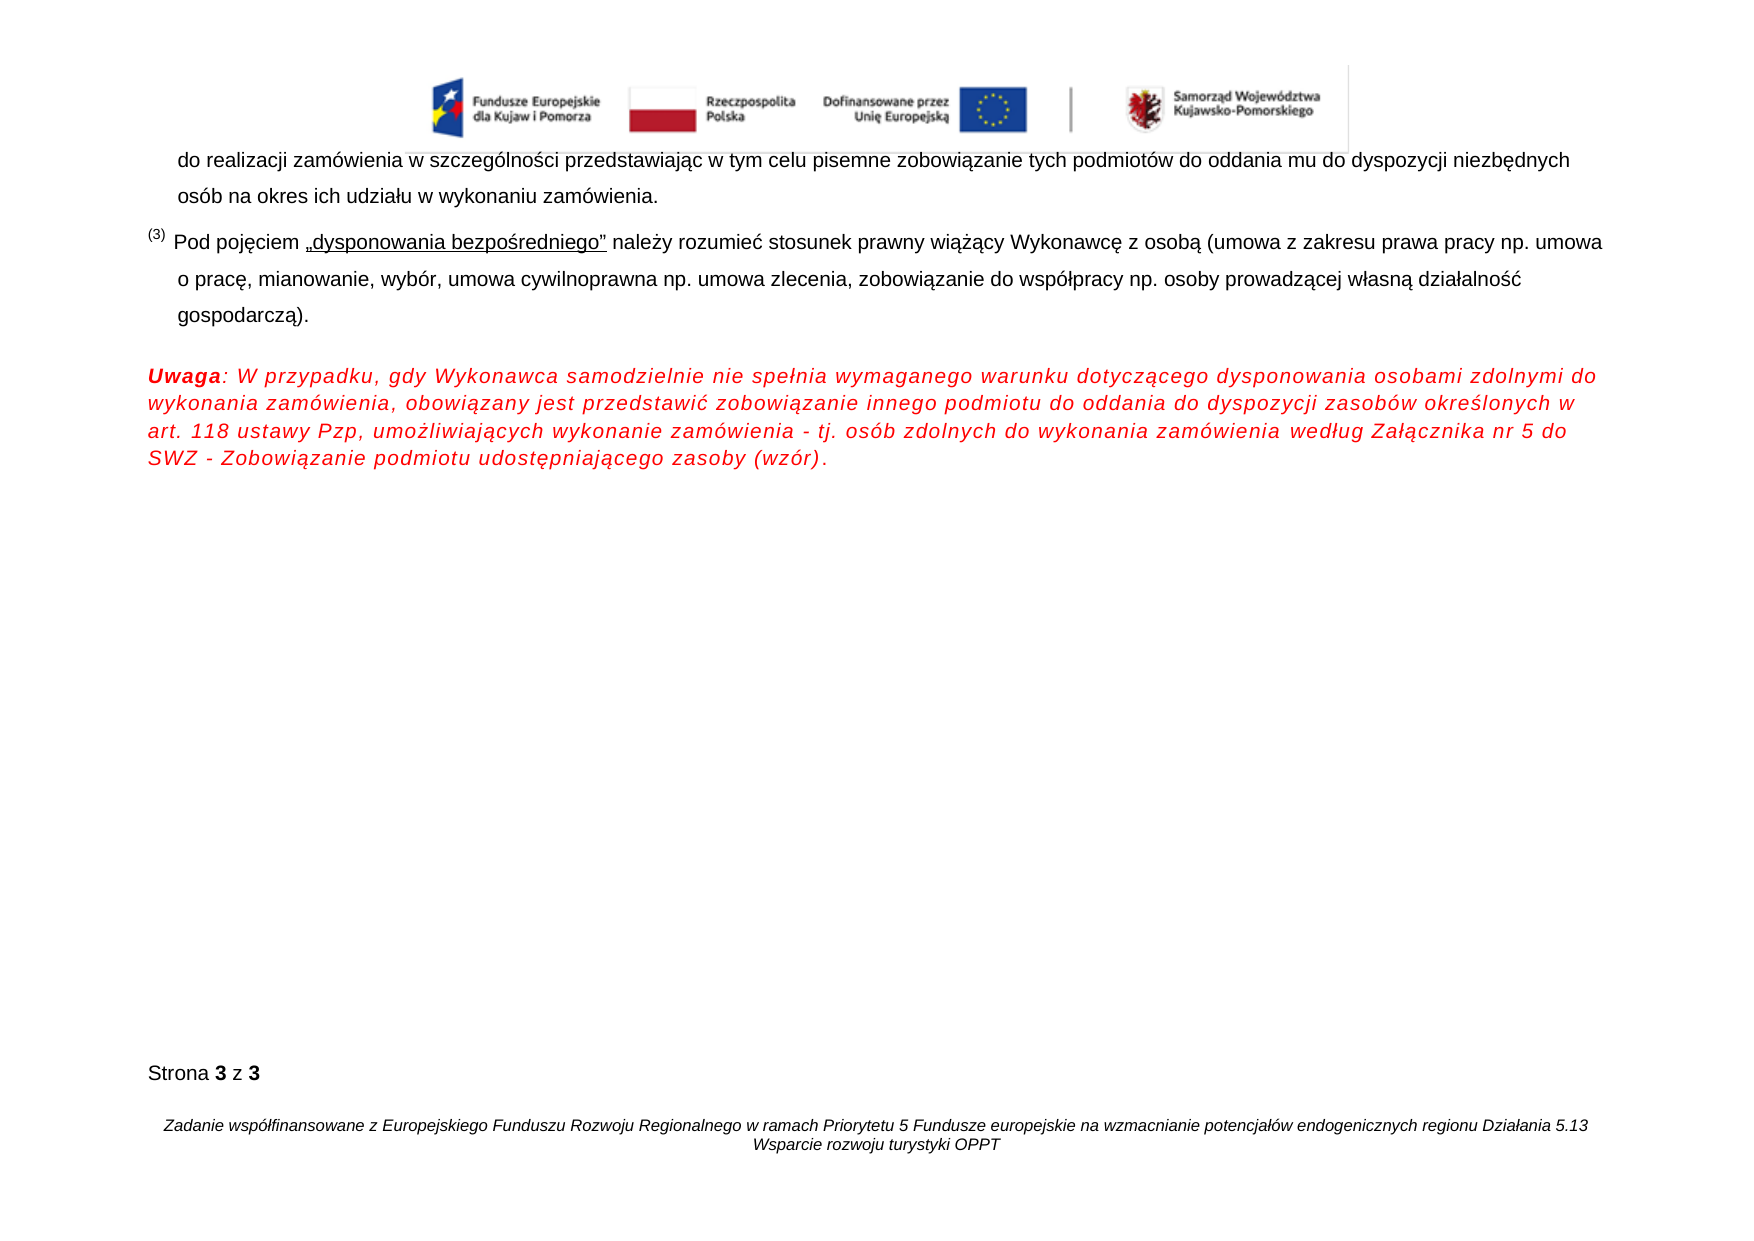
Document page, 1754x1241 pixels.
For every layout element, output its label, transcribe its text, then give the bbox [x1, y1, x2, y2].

text (3) Pod pojęciem „dysponowania bezpośredniego” należy rozumieć stosunek prawny wiążący Wykonawcę z osobą (umowa z zakresu prawa pracy np. umowa o pracę, mianowanie, wybór, umowa cywilnoprawna np. umowa zlecenia, zobowiązanie do współpracy np. osoby prowadzącej własną działalność gospodarczą). [148, 226, 1606, 326]
text Uwaga: W przypadku, gdy Wykonawca samodzielnie nie spełnia wymaganego warunku dotyczącego dysponowania osobami zdolnymi do wykonania zamówienia, obowiązany jest przedstawić zobowiązanie innego podmiotu do oddania do dyspozycji zasobów określonych w art. 118 ustawy Pzp, umożliwiających wykonanie zamówienia - tj. osób zdolnych do wykonania zamówienia według Załącznika nr 5 do SWZ - Zobowiązanie podmiotu udostępniającego zasoby (wzór). [148, 364, 1606, 470]
picture [404, 65, 1350, 148]
